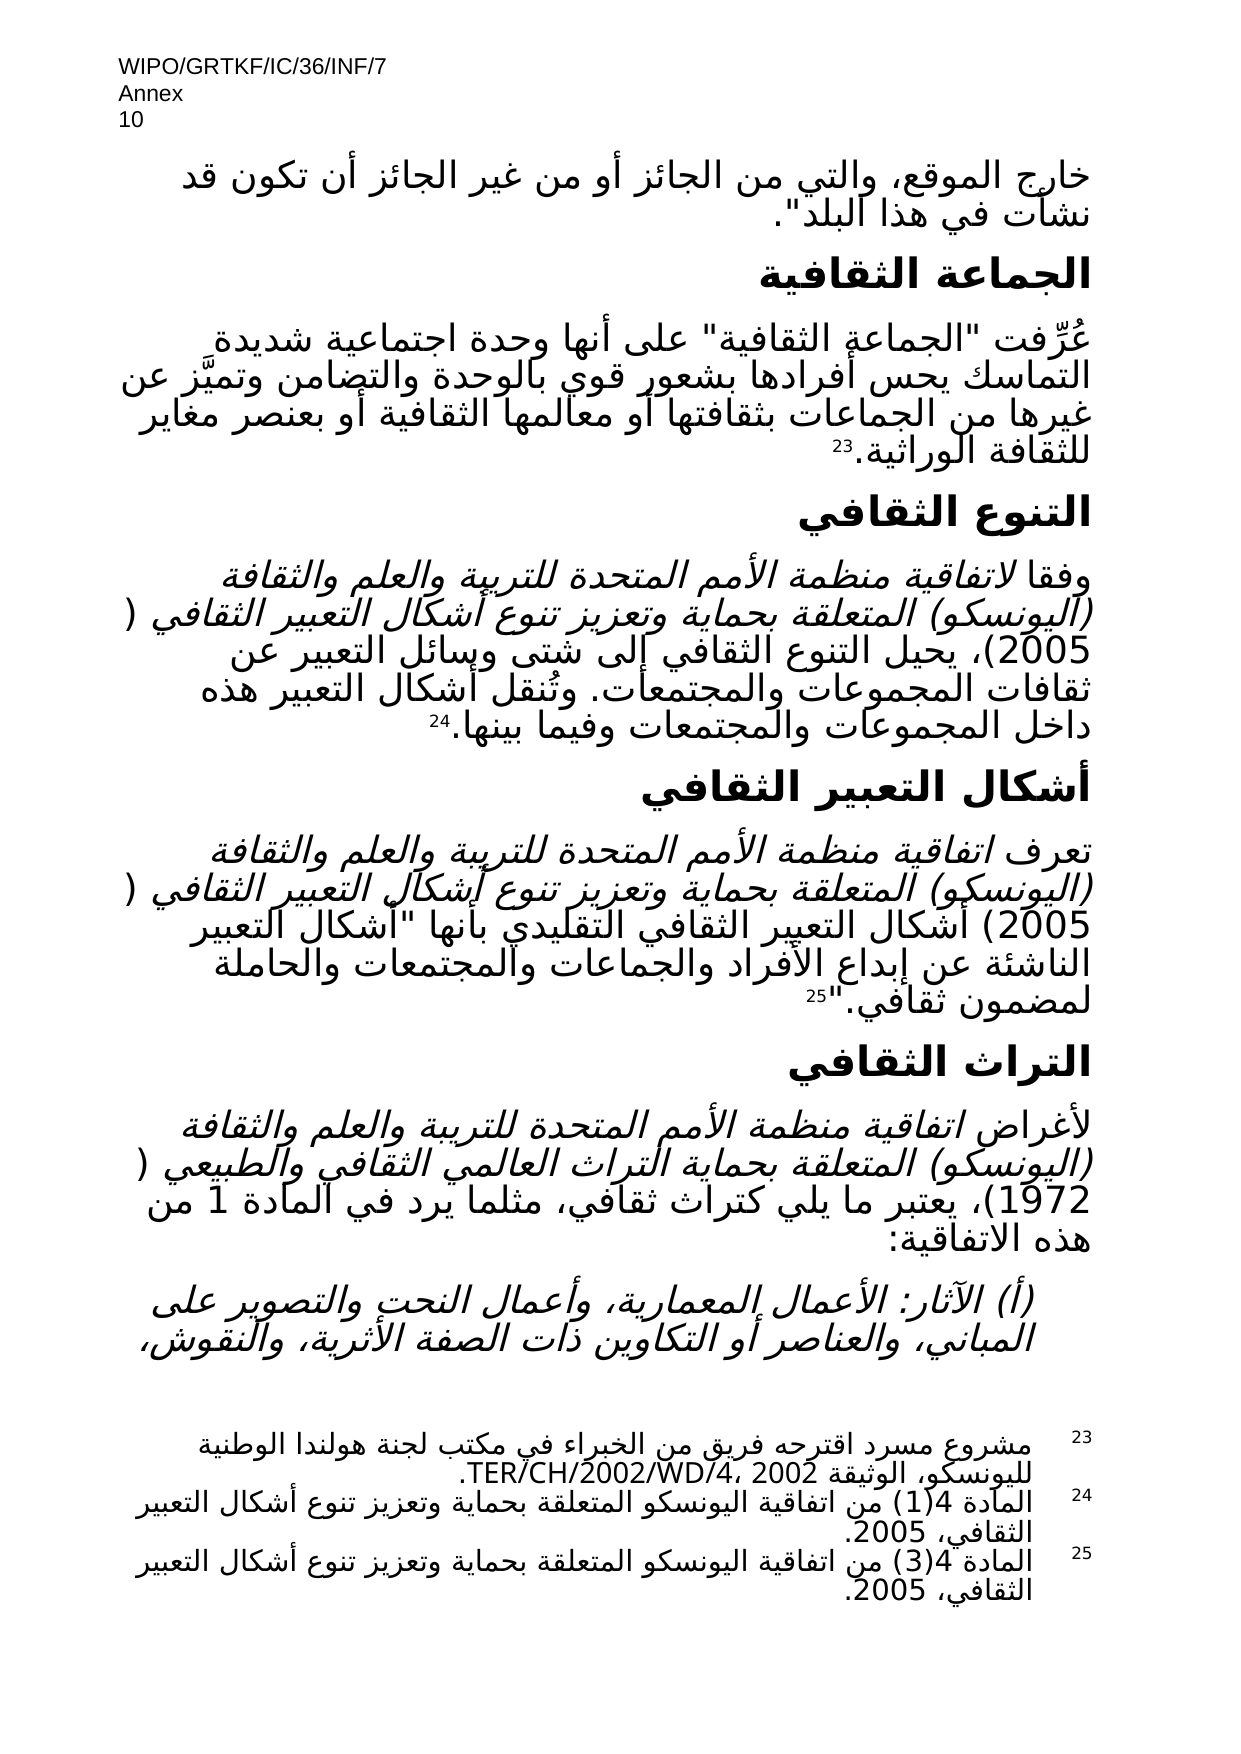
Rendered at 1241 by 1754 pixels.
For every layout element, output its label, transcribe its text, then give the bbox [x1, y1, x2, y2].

text التراث الثقافي [118, 1046, 1067, 1083]
text تعرف اتفاقية منظمة الأمم المتحدة للتريبة والعلم والثقافة (اليونسكو) المتعلقة بحماية وتعزيز تنوع أشكال التعبير الثقافي (2005) أشكال التعبير الثقافي التقليدي بأنها "أشكال التعبير الناشئة عن إبداع الأفراد والجماعات والمجتمعات والحاملة لمضمون ثقافي." [118, 833, 1092, 1021]
text وفقا لاتفاقية منظمة الأمم المتحدة للتريبة والعلم والثقافة (اليونسكو) المتعلقة بحماية وتعزيز تنوع أشكال التعبير الثقافي (2005)، يحيل التنوع الثقافي إلى شتى وسائل التعبير عن ثقافات المجموعات والمجتمعات. وتُنقل أشكال التعبير هذه داخل المجموعات والمجتمعات وفيما بينها. [118, 558, 1092, 746]
text أشكال التعبير الثقافي [118, 771, 921, 808]
text عُرِّفت "الجماعة الثقافية" على أنها وحدة اجتماعية شديدة التماسك يحس أفرادها بشعور قوي بالوحدة والتضامن وتميَّز عن غيرها من الجماعات بثقافتها أو معالمها الثقافية أو بعنصر مغاير للثقافة الوراثية. [118, 321, 1092, 471]
text أشكال التعبير الثقافي [980, 771, 1092, 808]
text التنوع الثقافي [118, 496, 1067, 533]
text التنوع الثقافي [1021, 496, 1092, 533]
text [118, 1283, 1033, 1358]
text الجماعة الثقافية [118, 258, 1092, 296]
text لأغراض اتفاقية منظمة الأمم المتحدة للتريبة والعلم والثقافة (اليونسكو) المتعلقة بحماية التراث العالمي الثقافي والطبيعي (1972)، يعتبر ما يلي كتراث ثقافي، مثلما يرد في المادة 1 من هذه الاتفاقية: [118, 1108, 1092, 1258]
text أشكال التعبير الثقافي [831, 771, 986, 808]
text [118, 158, 1092, 233]
text التراث الثقافي [1034, 1046, 1092, 1083]
